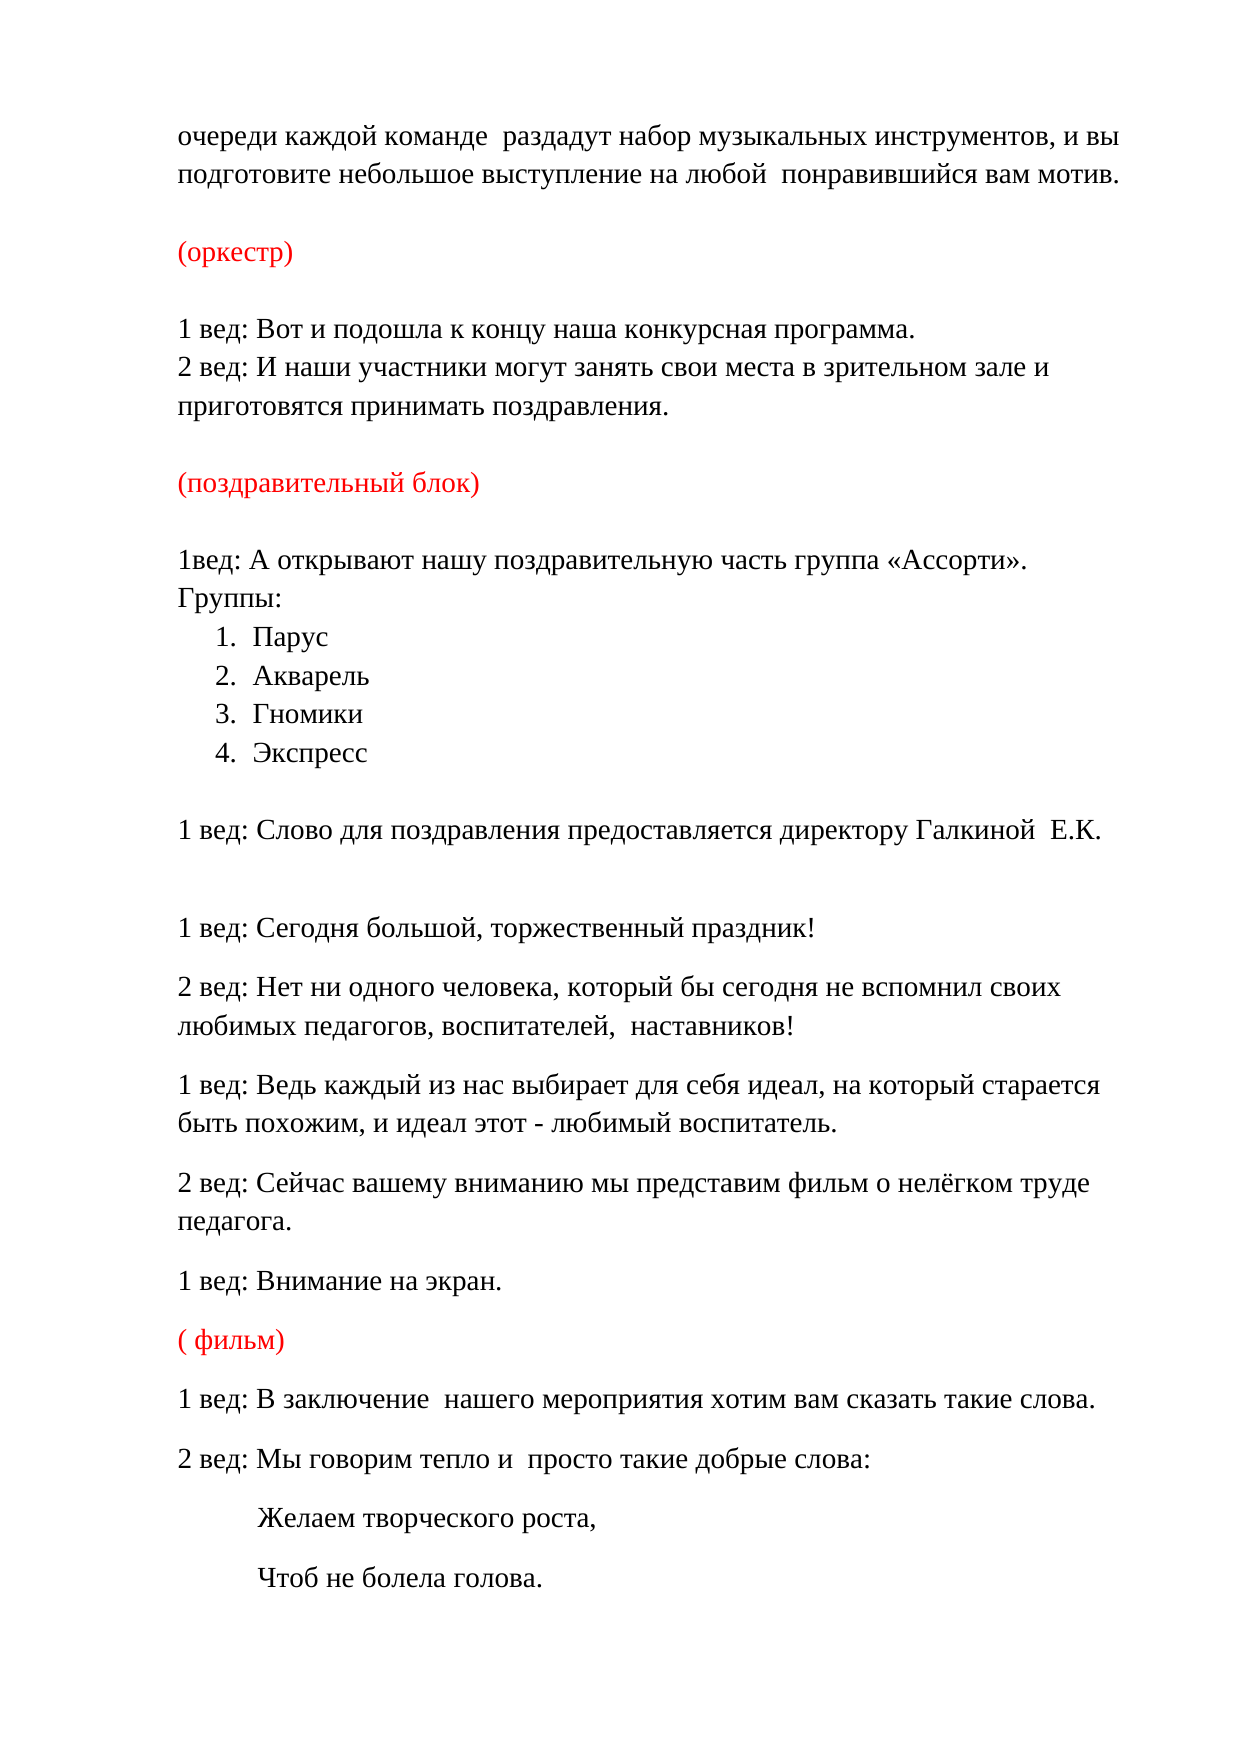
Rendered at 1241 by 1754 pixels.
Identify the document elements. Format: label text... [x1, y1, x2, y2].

list Парус [215, 619, 1152, 653]
list 1вед: А открывают нашу поздравительную часть группа «Ассорти». [177, 542, 1152, 576]
text 1 вед: Внимание на экран. [177, 1263, 1152, 1296]
list (поздравительный блок) [177, 465, 1152, 498]
list Акварель [215, 658, 1152, 691]
text ( фильм) [177, 1322, 1152, 1356]
list Экспресс [215, 735, 1152, 768]
list 1 вед: Слово для поздравления предоставляется директору Галкиной Е.К. [177, 812, 1152, 845]
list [177, 118, 1152, 190]
list 2 вед: И наши участники могут занять свои места в зрительном зале и приготовятся принимать поздравления. [177, 349, 1152, 421]
list 1 вед: Вот и подошла к концу наша конкурсная программа. [177, 311, 1152, 344]
text Желаем творческого роста, [177, 1500, 1152, 1534]
text 1 вед: Ведь каждый из нас выбирает для себя идеал, на который старается быть похожим, и идеал этот - любимый воспитатель. [177, 1067, 1152, 1139]
text Чтоб не болела голова. [177, 1560, 1152, 1593]
text 1 вед: В заключение нашего мероприятия хотим вам сказать такие слова. [177, 1382, 1152, 1415]
text 2 вед: Сейчас вашему вниманию мы представим фильм о нелёгком труде педагога. [177, 1165, 1152, 1237]
text 2 вед: Мы говорим тепло и просто такие добрые слова: [177, 1441, 1152, 1474]
text 1 вед: Сегодня большой, торжественный праздник! [177, 910, 1152, 943]
list Гномики [215, 696, 1152, 730]
text 2 вед: Нет ни одного человека, который бы сегодня не вспомнил своих любимых педагогов, воспитателей, наставников! [177, 969, 1152, 1041]
list Группы: [177, 581, 1152, 614]
list (оркестр) [177, 234, 1152, 267]
